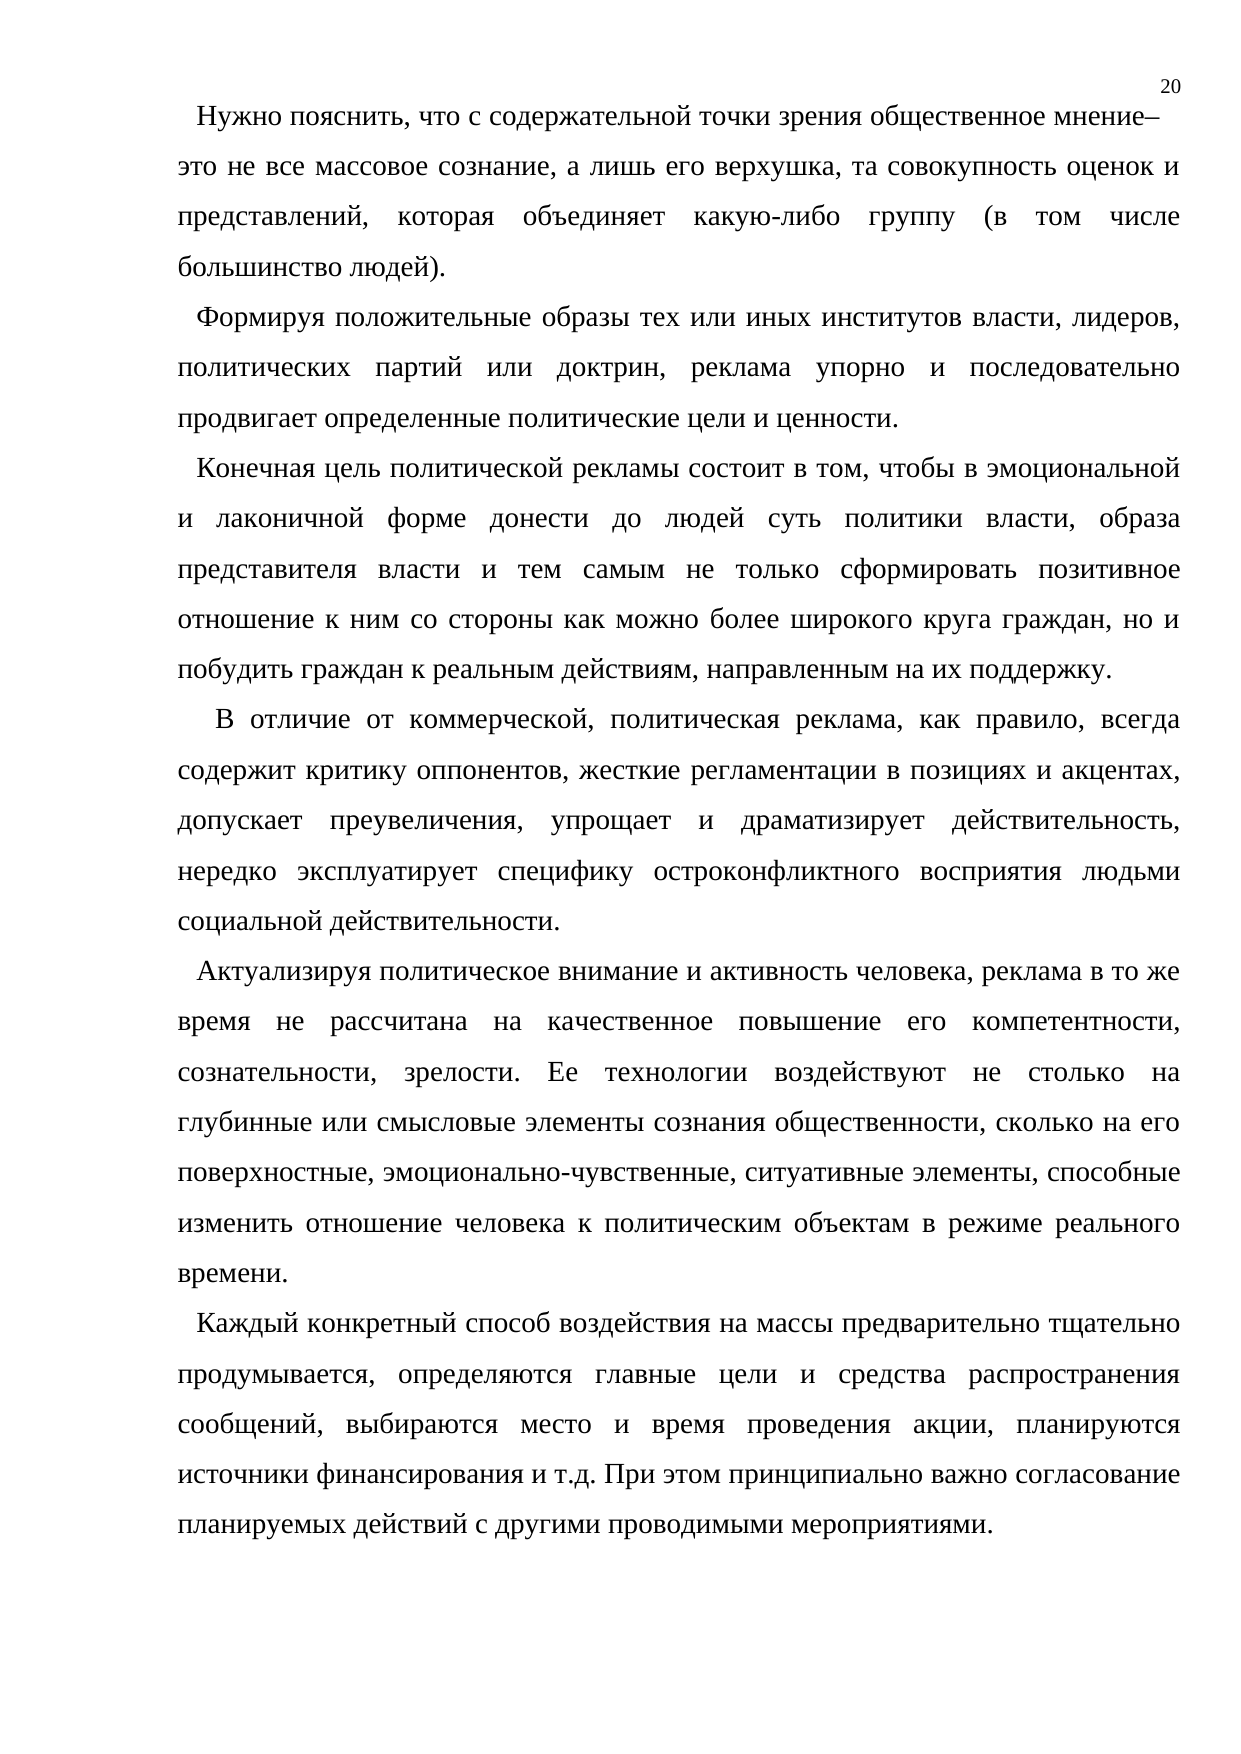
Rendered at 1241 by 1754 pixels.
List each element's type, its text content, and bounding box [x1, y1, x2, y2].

text Актуализируя политическое внимание и активность человека, реклама в то же время не рассчитана на качественное повышение его компетентности, сознательности, зрелости. Ее технологии воздействуют не столько на глубинные или смысловые элементы сознания общественности, сколько на его поверхностные, эмоционально-чувственные, ситуативные элементы, способные изменить отношение человека к политическим объектам в режиме реального времени. [177, 953, 1181, 1289]
text Нужно пояснить, что с содержательной точки зрения общественное мнение– это не все массовое сознание, а лишь его верхушка, та совокупность оценок и представлений, которая объединяет какую-либо группу (в том числе большинство людей). [177, 98, 1181, 282]
text Формируя положительные образы тех или иных институтов власти, лидеров, политических партий или доктрин, реклама упорно и последовательно продвигает определенные политические цели и ценности. [177, 299, 1181, 433]
text Каждый конкретный способ воздействия на массы предварительно тщательно продумывается, определяются главные цели и средства распространения сообщений, выбираются место и время проведения акции, планируются источники финансирования и т.д. При этом принципиально важно согласование планируемых действий с другими проводимыми мероприятиями. [177, 1305, 1181, 1540]
text Конечная цель политической рекламы состоит в том, чтобы в эмоциональной и лаконичной форме донести до людей суть политики власти, образа представителя власти и тем самым не только сформировать позитивное отношение к ним со стороны как можно более широкого круга граждан, но и побудить граждан к реальным действиям, направленным на их поддержку. [177, 450, 1181, 685]
text В отличие от коммерческой, политическая реклама, как правило, всегда содержит критику оппонентов, жесткие регламентации в позициях и акцентах, допускает преувеличения, упрощает и драматизирует действительность, нередко эксплуатирует специфику остроконфликтного восприятия людьми социальной действительности. [177, 702, 1181, 936]
